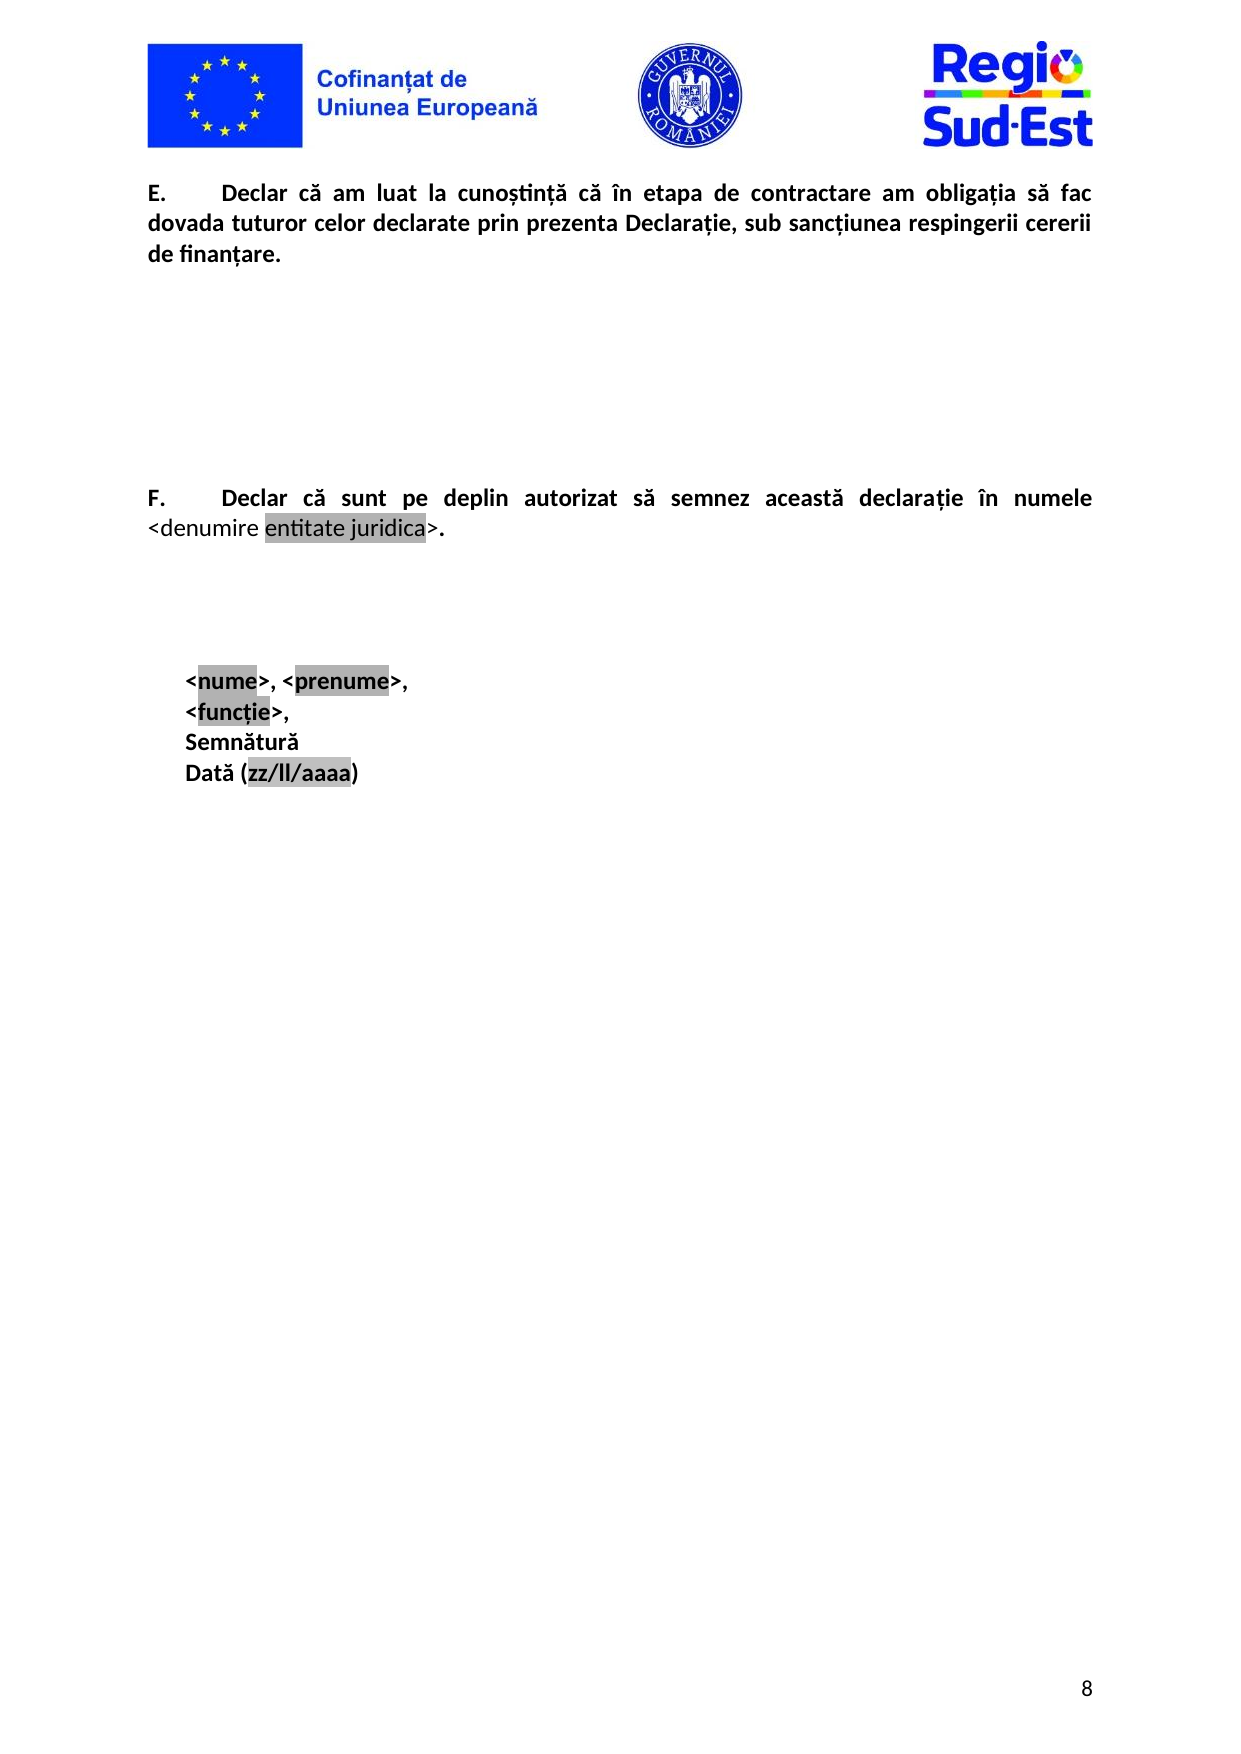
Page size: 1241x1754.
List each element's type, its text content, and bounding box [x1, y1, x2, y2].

list Dată (zz/ll/aaaa) [351, 757, 1093, 787]
list Dată (zz/ll/aaaa) [185, 757, 248, 787]
list <nume>, <prenume>, [257, 665, 295, 696]
list <nume>, <prenume>, [389, 665, 1093, 696]
list Declar că am luat la cunoștință că în etapa de contractare am obligația să fac dovada tuturor celor declarate prin prezenta Declarație, sub sancțiunea respingerii cererii de finanțare. [148, 177, 1093, 268]
list Semnătură [185, 726, 1093, 757]
list <funcție>, [270, 696, 1093, 726]
picture [147, 41, 1093, 149]
list Declar că sunt pe deplin autorizat să semnez această declaraţie în numele <denumire entitate juridica>. [148, 482, 1093, 543]
